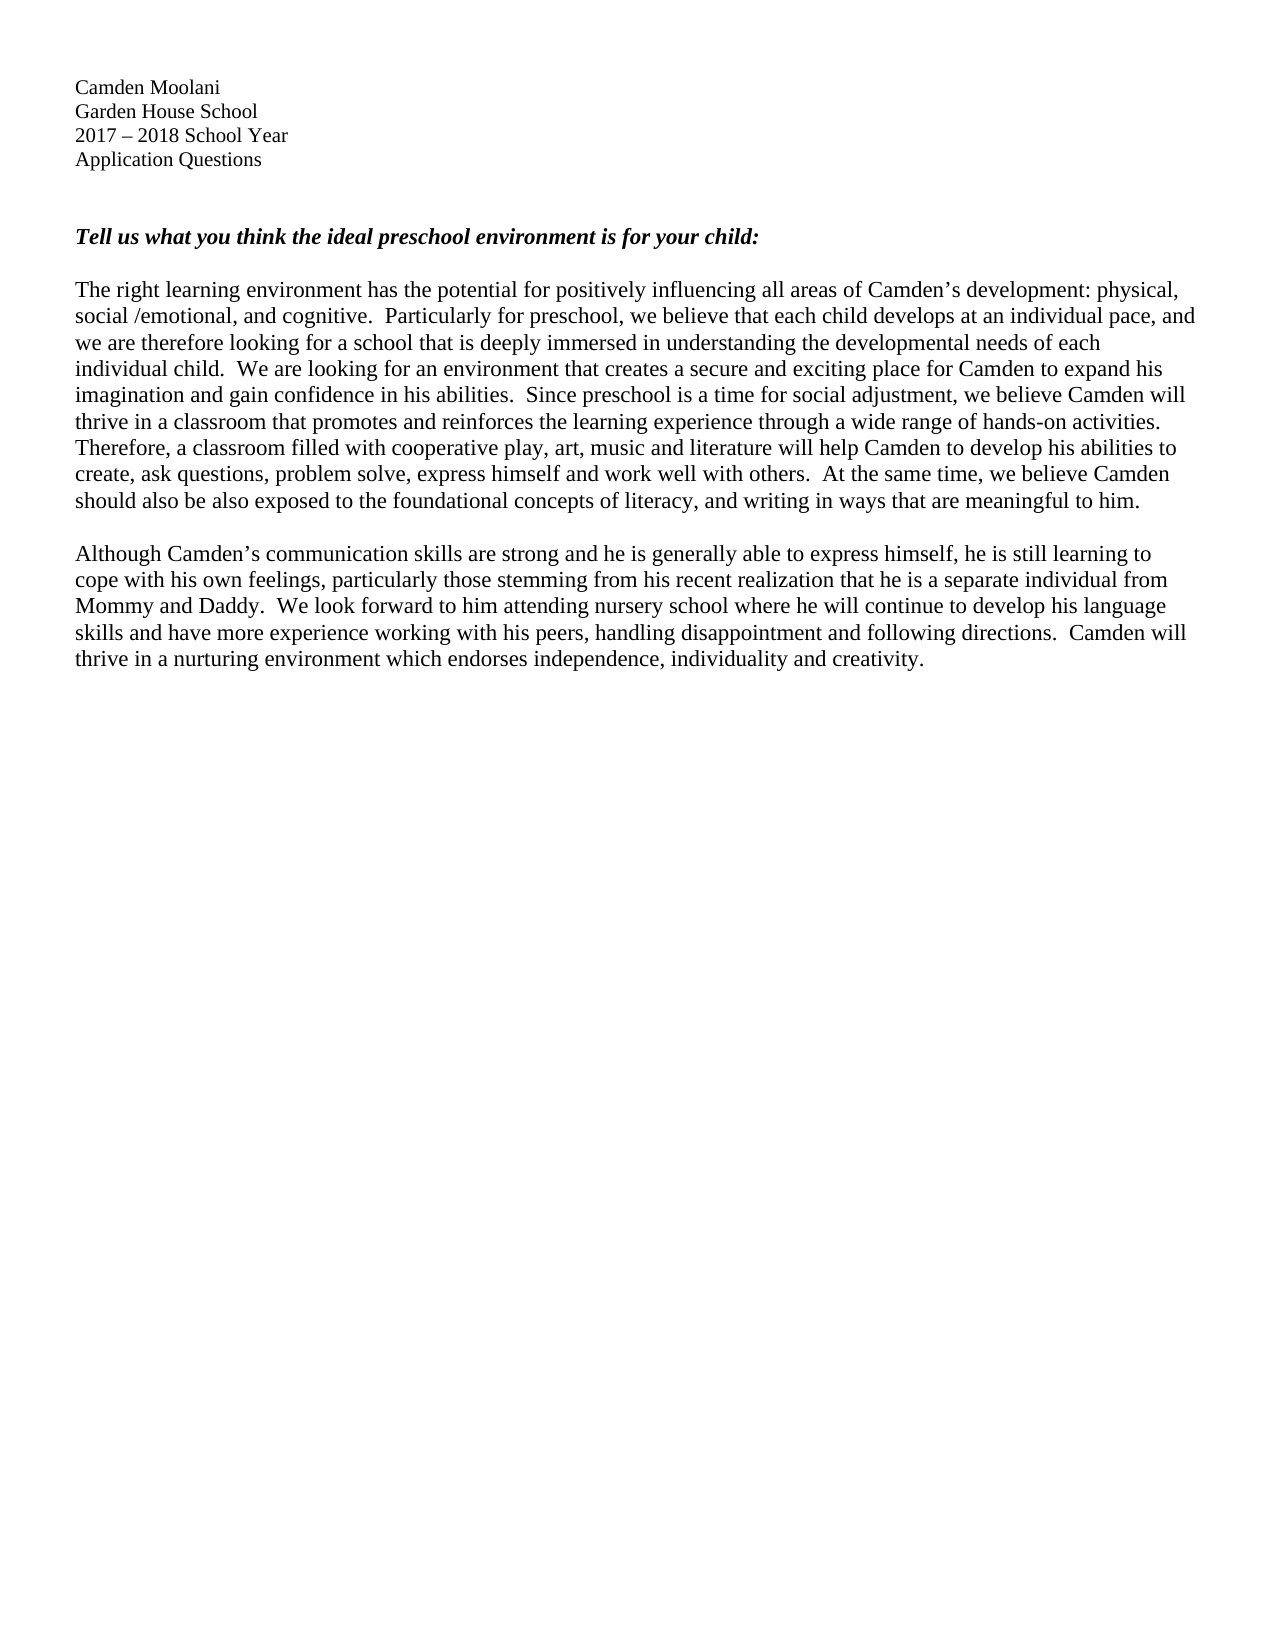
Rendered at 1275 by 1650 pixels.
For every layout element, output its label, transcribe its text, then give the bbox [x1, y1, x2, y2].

text Tell us what you think the ideal preschool environment is for your child: [75, 223, 1200, 250]
text Although Camden’s communication skills are strong and he is generally able to express himself, he is still learning to cope with his own feelings, particularly those stemming from his recent realization that he is a separate individual from Mommy and Daddy. We look forward to him attending nursery school where he will continue to develop his language skills and have more experience working with his peers, handling disappointment and following directions. Camden will thrive in a nurturing environment which endorses independence, individuality and creativity. [75, 539, 1200, 671]
text The right learning environment has the potential for positively influencing all areas of Camden’s development: physical, social /emotional, and cognitive. Particularly for preschool, we believe that each child develops at an individual pace, and we are therefore looking for a school that is deeply immersed in understanding the developmental needs of each individual child. We are looking for an environment that creates a secure and exciting place for Camden to expand his imagination and gain confidence in his abilities. Since preschool is a time for social adjustment, we believe Camden will thrive in a classroom that promotes and reinforces the learning experience through a wide range of hands-on activities. Therefore, a classroom filled with cooperative play, art, music and literature will help Camden to develop his abilities to create, ask questions, problem solve, express himself and work well with others. At the same time, we believe Camden should also be also exposed to the foundational concepts of literacy, and writing in ways that are meaningful to him. [75, 276, 1200, 513]
